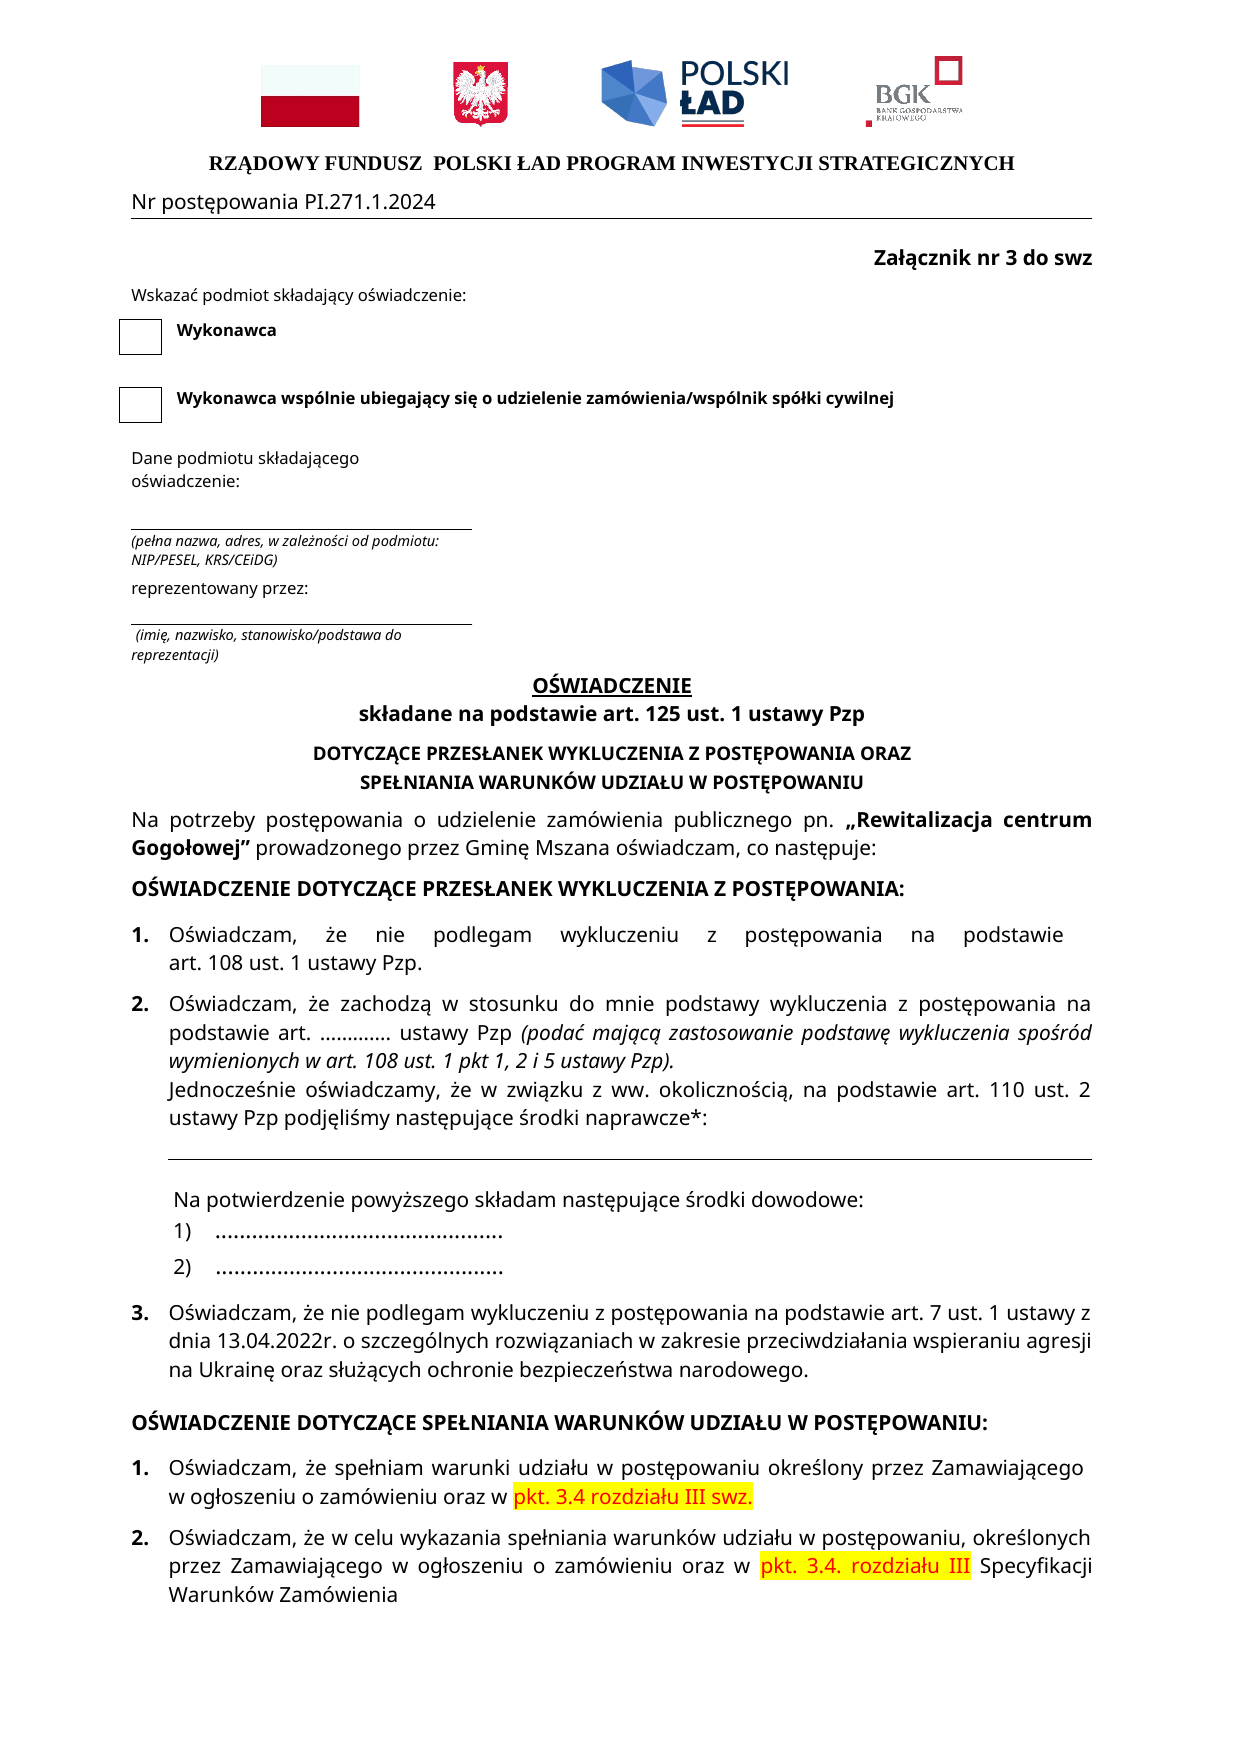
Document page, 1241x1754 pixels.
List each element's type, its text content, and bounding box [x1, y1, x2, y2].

text Dane podmiotu składającego oświadczenie: [131, 447, 472, 492]
text SPEŁNIANIA WARUNKÓW UDZIAŁU W POSTĘPOWANIU [131, 769, 1092, 795]
picture [865, 56, 963, 127]
text Na potwierdzenie powyższego składam następujące środki dowodowe: [173, 1185, 1092, 1214]
text Wskazać podmiot składający oświadczenie: [131, 284, 1092, 306]
list ............................................... [173, 1249, 1092, 1281]
table_header [120, 320, 161, 353]
text Załącznik nr 3 do swz [131, 243, 1092, 271]
list Oświadczam, że w celu wykazania spełniania warunków udziału w postępowaniu, określonych przez Zamawiającego w ogłoszeniu o zamówieniu oraz w pkt. 3.4. rozdziału III Specyfikacji Warunków Zamówienia [131, 1523, 1092, 1608]
text Na potrzeby postępowania o udzielenie zamówienia publicznego pn. „Rewitalizacja centrum Gogołowej” prowadzonego przez Gminę Mszana oświadczam, co następuje: [131, 805, 1092, 862]
text składane na podstawie art. 125 ust. 1 ustawy Pzp [131, 699, 1092, 728]
text DOTYCZĄCE PRZESŁANEK WYKLUCZENIA Z POSTĘPOWANIA ORAZ [131, 740, 1092, 766]
text OŚWIADCZENIE DOTYCZĄCE SPEŁNIANIA WARUNKÓW UDZIAŁU W POSTĘPOWANIU: [131, 1408, 1092, 1437]
list ............................................... [173, 1214, 1092, 1245]
text (pełna nazwa, adres, w zależności od podmiotu: NIP/PESEL, KRS/CEiDG) [131, 530, 472, 570]
text (imię, nazwisko, stanowisko/podstawa do reprezentacji) [131, 625, 472, 665]
list Oświadczam, że nie podlegam wykluczeniu z postępowania na podstawie art. 7 ust. 1 ustawy z dnia 13.04.2022r. o szczególnych rozwiązaniach w zakresie przeciwdziałania wspieraniu agresji na Ukrainę oraz służących ochronie bezpieczeństwa narodowego. [131, 1298, 1092, 1383]
text Wykonawca wspólnie ubiegający się o udzielenie zamówienia/wspólnik spółki cywilnej [162, 387, 1092, 410]
list Oświadczam, że nie podlegam wykluczeniu z postępowania na podstawie art. 108 ust. 1 ustawy Pzp. [131, 920, 1092, 977]
table_header [120, 388, 161, 422]
list Jednocześnie oświadczamy, że w związku z ww. okolicznością, na podstawie art. 110 ust. 2 ustawy Pzp podjęliśmy następujące środki naprawcze*: [169, 1075, 1092, 1132]
list Oświadczam, że zachodzą w stosunku do mnie podstawy wykluczenia z postępowania na podstawie art. …………. ustawy Pzp (podać mającą zastosowanie podstawę wykluczenia spośród wymienionych w art. 108 ust. 1 pkt 1, 2 i 5 ustawy Pzp). [131, 989, 1092, 1075]
text reprezentowany przez: [131, 576, 1092, 599]
text OŚWIADCZENIE [131, 671, 1092, 699]
picture [601, 60, 788, 127]
picture [261, 65, 360, 127]
list Oświadczam, że spełniam warunki udziału w postępowaniu określony przez Zamawiającego w ogłoszeniu o zamówieniu oraz w pkt. 3.4 rozdziału III swz. [131, 1453, 1092, 1510]
text OŚWIADCZENIE DOTYCZĄCE PRZESŁANEK WYKLUCZENIA Z POSTĘPOWANIA: [131, 874, 1092, 903]
picture [453, 62, 508, 127]
text Wykonawca [162, 319, 1092, 342]
